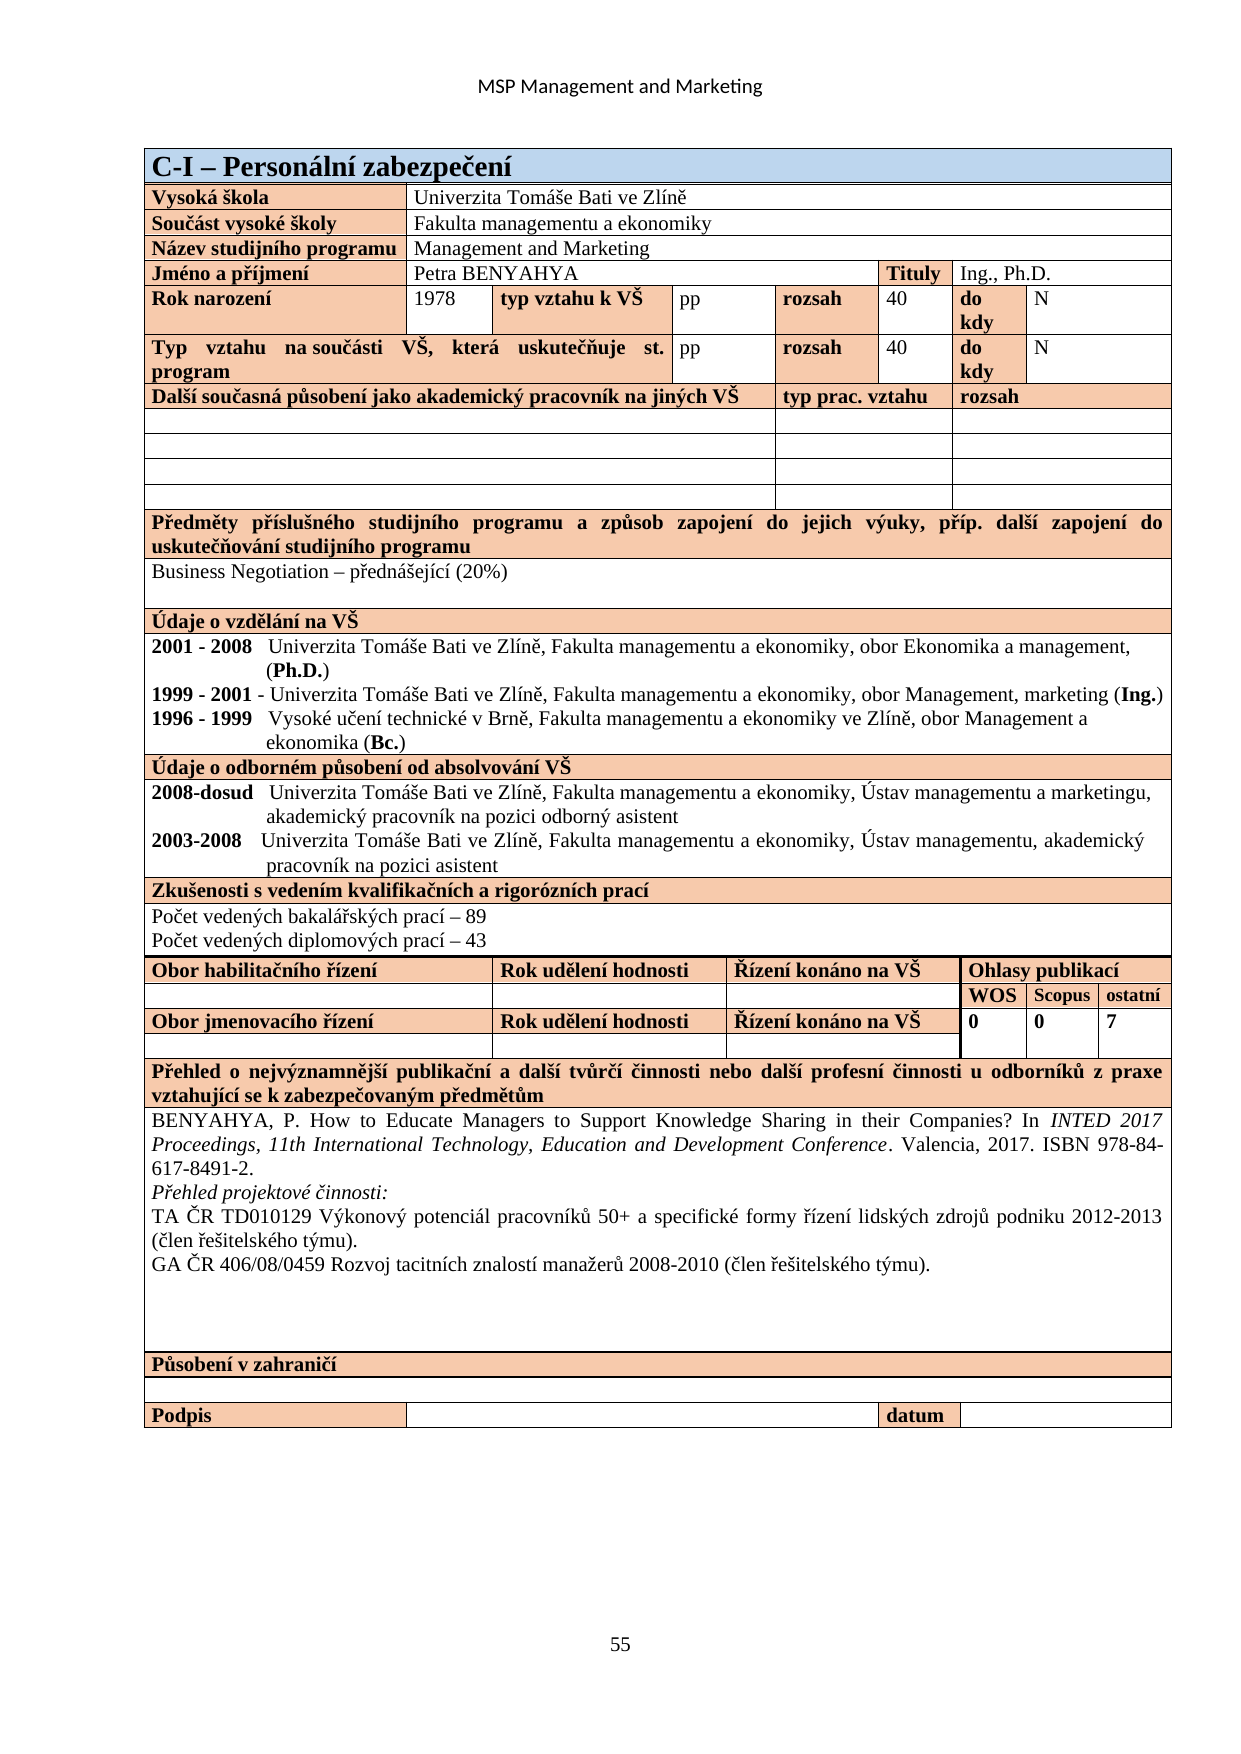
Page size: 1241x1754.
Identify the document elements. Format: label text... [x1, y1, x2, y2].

table_cell [145, 984, 492, 1007]
table_cell typ vztahu k VŠ [493, 286, 672, 334]
table_cell Název studijního programu [145, 236, 406, 259]
table_cell Fakulta managementu a ekonomiky [407, 210, 1171, 234]
table_cell [961, 1403, 1171, 1427]
table_cell do kdy [953, 286, 1026, 334]
table_cell Působení v zahraničí [145, 1353, 1171, 1376]
table_cell Řízení konáno na VŠ [727, 958, 959, 982]
table_cell [145, 459, 775, 483]
table_cell Rok narození [145, 286, 406, 334]
table_cell Podpis [145, 1403, 406, 1427]
table_cell [145, 485, 775, 508]
table_cell [145, 1378, 1171, 1402]
table_cell [776, 459, 952, 483]
table_cell [953, 409, 1171, 433]
table_cell Ohlasy publikací [962, 958, 1171, 982]
table_cell Další současná působení jako akademický pracovník na jiných VŠ [145, 384, 775, 408]
table_cell Součást vysoké školy [145, 210, 406, 234]
table_cell do kdy [953, 335, 1026, 383]
table_cell [953, 485, 1171, 508]
table_cell Ing., Ph.D. [953, 261, 1171, 285]
table_cell typ prac. vztahu [776, 384, 952, 408]
table_cell datum [879, 1403, 960, 1427]
table_cell [727, 984, 959, 1007]
table_cell [493, 984, 726, 1007]
table_cell [776, 409, 952, 433]
table_cell Počet vedených bakalářských prací – 89 Počet vedených diplomových prací – 43 [145, 904, 1171, 955]
table_cell Obor habilitačního řízení [145, 958, 492, 982]
table_cell Business Negotiation – přednášející (20%) [145, 559, 1171, 608]
table_cell N [1027, 335, 1171, 383]
table_cell ostatní [1099, 984, 1171, 1007]
table_cell [953, 434, 1171, 458]
table_cell 40 [879, 335, 952, 383]
table_cell Předměty příslušného studijního programu a způsob zapojení do jejich výuky, příp. další zapojení do uskutečňování studijního programu [145, 510, 1171, 558]
table_cell WOS [962, 984, 1026, 1007]
table_cell Typ vztahu na součásti VŠ, která uskutečňuje st. program [145, 335, 672, 383]
table_cell [493, 1034, 726, 1058]
table_cell [145, 409, 775, 433]
table_cell 0 [1027, 1009, 1098, 1058]
table_cell [953, 459, 1171, 483]
table_cell rozsah [776, 286, 878, 334]
table_cell N [1027, 286, 1171, 334]
table_cell Přehled o nejvýznamnější publikační a další tvůrčí činnosti nebo další profesní činnosti u odborníků z praxe vztahující se k zabezpečovaným předmětům [145, 1059, 1171, 1107]
table_cell Údaje o odborném působení od absolvování VŠ [145, 755, 1171, 779]
table_cell 1978 [407, 286, 492, 334]
table_cell 2001 - 2008 Univerzita Tomáše Bati ve Zlíně, Fakulta managementu a ekonomiky, obor Ekonomika a management, (Ph.D.) 1999 - 2001 - Univerzita Tomáše Bati ve Zlíně, Fakulta managementu a ekonomiky, obor Management, marketing (Ing.) 1996 - 1999 Vysoké učení technické v Brně, Fakulta managementu a ekonomiky ve Zlíně, obor Management a ekonomika (Bc.) [145, 634, 1171, 754]
table_cell Rok udělení hodnosti [493, 958, 726, 982]
table_cell rozsah [953, 384, 1171, 408]
table_cell [776, 485, 952, 508]
table_cell [776, 434, 952, 458]
table_cell Tituly [879, 261, 952, 285]
table_cell [407, 1403, 878, 1427]
table_cell Řízení konáno na VŠ [727, 1009, 959, 1033]
table_cell Zkušenosti s vedením kvalifikačních a rigorózních prací [145, 878, 1171, 903]
table_cell [145, 1034, 492, 1058]
table_cell Petra BENYAHYA [407, 261, 878, 285]
table_cell Management and Marketing [407, 236, 1171, 259]
table_cell pp [673, 335, 775, 383]
table_cell rozsah [776, 335, 878, 383]
table_cell 40 [879, 286, 952, 334]
table_cell Údaje o vzdělání na VŠ [145, 609, 1171, 633]
table_cell Univerzita Tomáše Bati ve Zlíně [407, 185, 1171, 209]
table_cell [727, 1034, 959, 1058]
table_cell 2008-dosud Univerzita Tomáše Bati ve Zlíně, Fakulta managementu a ekonomiky, Ústav managementu a marketingu, akademický pracovník na pozici odborný asistent 2003-2008 Univerzita Tomáše Bati ve Zlíně, Fakulta managementu a ekonomiky, Ústav managementu, akademický pracovník na pozici asistent [145, 780, 1171, 877]
table_cell Jméno a příjmení [145, 261, 406, 285]
table_cell Vysoká škola [145, 185, 406, 209]
table_cell BENYAHYA, P. How to Educate Managers to Support Knowledge Sharing in their Companies? In INTED 2017 Proceedings, 11th International Technology, Education and Development Conference. Valencia, 2017. ISBN 978-84-617-8491-2. Přehled projektové činnosti: TA ČR TD010129 Výkonový potenciál pracovníků 50+ a specifické formy řízení lidských zdrojů podniku 2012-2013 (člen řešitelského týmu). GA ČR 406/08/0459 Rozvoj tacitních znalostí manažerů 2008-2010 (člen řešitelského týmu). [145, 1108, 1171, 1351]
table_cell pp [673, 286, 775, 334]
table_cell [145, 434, 775, 458]
table_cell Obor jmenovacího řízení [145, 1009, 492, 1033]
table_cell Rok udělení hodnosti [493, 1009, 726, 1033]
table_header C-I – Personální zabezpečení [145, 149, 1171, 182]
table_cell 7 [1099, 1009, 1171, 1058]
table_cell Scopus [1027, 984, 1098, 1007]
table_cell 0 [962, 1009, 1026, 1058]
